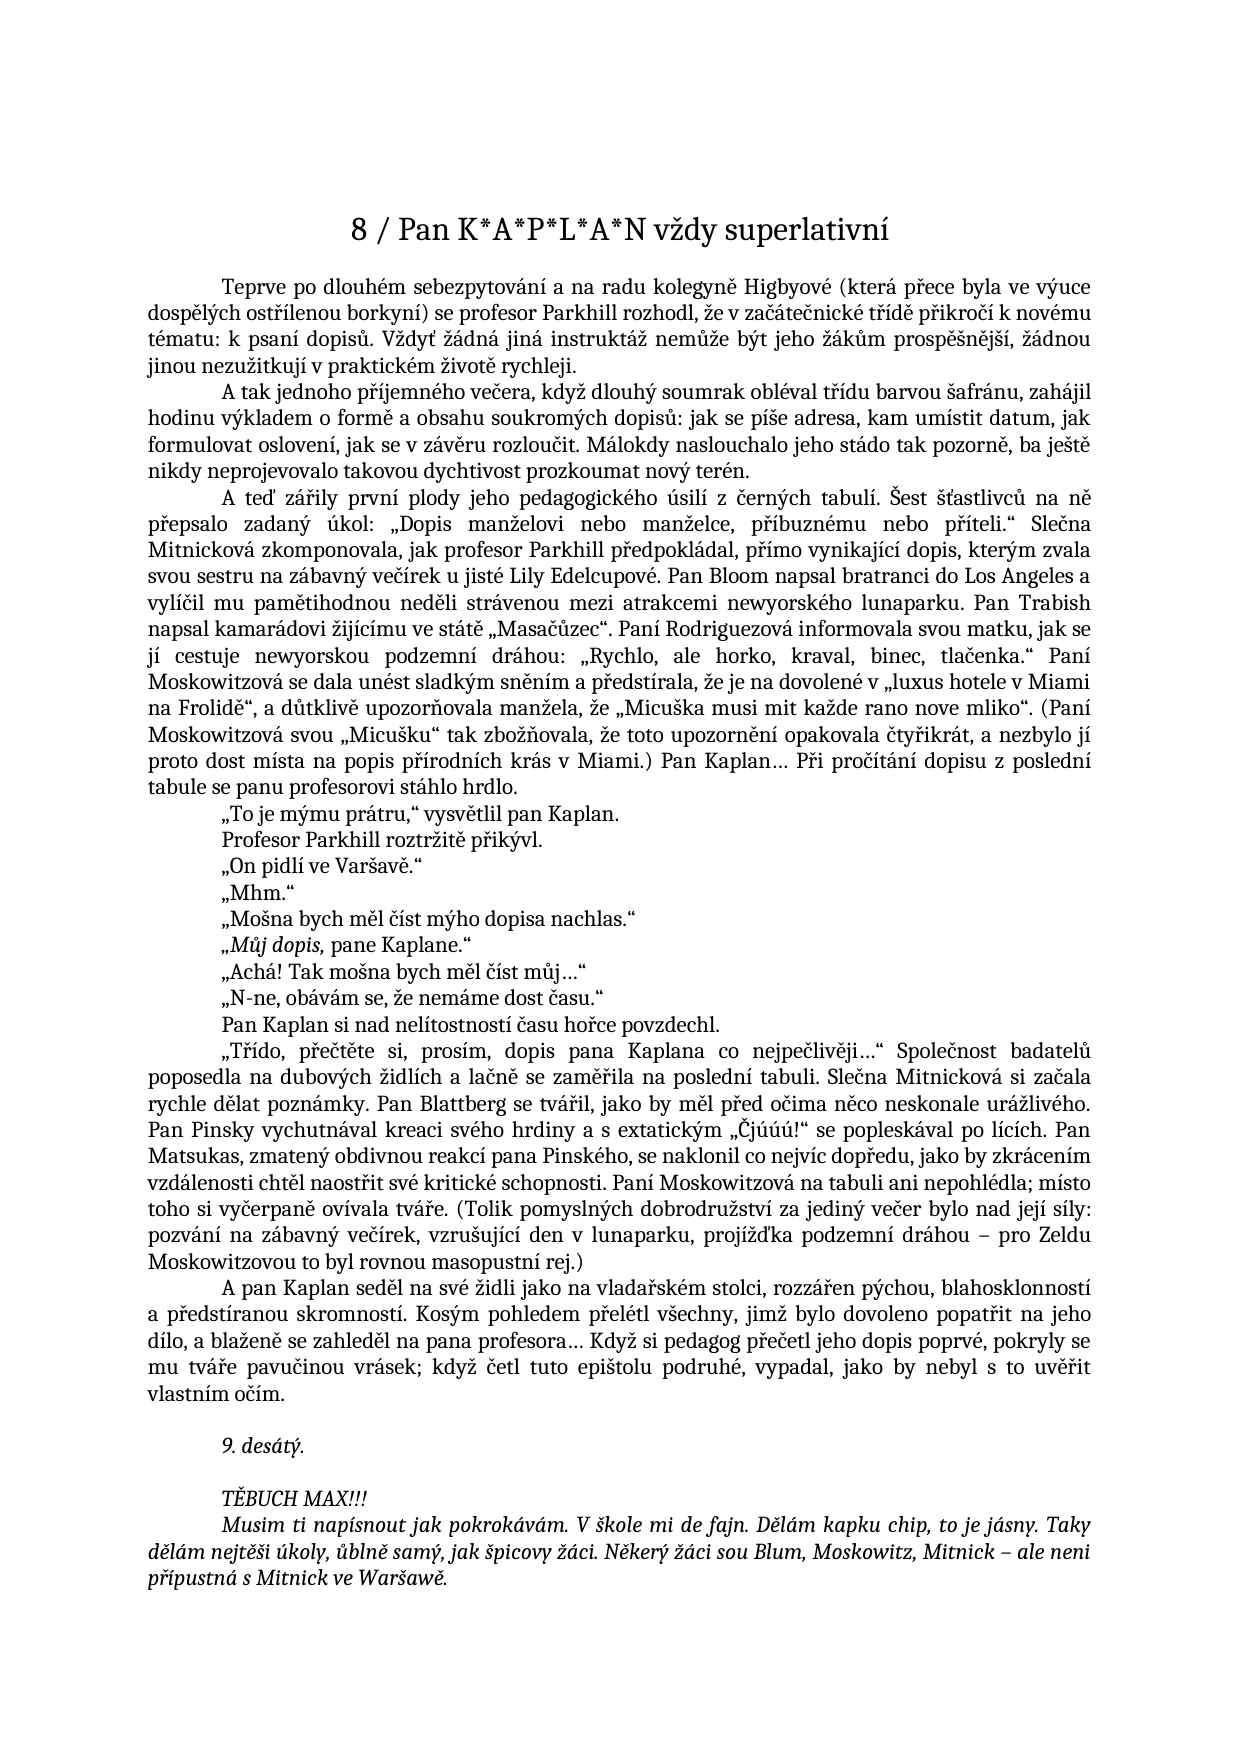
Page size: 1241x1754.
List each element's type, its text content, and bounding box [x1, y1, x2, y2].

text 9. desátý. [148, 1433, 1093, 1459]
text „On pidlí ve Varšavě.“ [148, 853, 1093, 879]
text Musim ti napísnout jak pokrokávám. V škole mi de fajn. Dělám kapku chip, to je jásny. Taky dělám nejtěši úkoly, ůblně samý, jak špicovy žáci. Někerý žáci sou Blum, Moskowitz, Mitnick – ale neni přípustná s Mitnick ve Waršawě. [148, 1512, 1093, 1591]
text „Můj dopis, pane Kaplane.“ [148, 932, 1093, 959]
text Pan Kaplan si nad nelítostností času hořce povzdechl. [148, 1011, 1093, 1038]
text Teprve po dlouhém sebezpytování a na radu kolegyně Higbyové (která přece byla ve výuce dospělých ostřílenou borkyní) se profesor Parkhill rozhodl, že v začátečnické třídě přikročí k novému tématu: k psaní dopisů. Vždyť žádná jiná instruktáž nemůže být jeho žákům prospěšnější, žádnou jinou nezužitkují v praktickém životě rychleji. [148, 273, 1093, 379]
text „Třído, přečtěte si, prosím, dopis pana Kaplana co nejpečlivěji…“ Společnost badatelů poposedla na dubových židlích a lačně se zaměřila na poslední tabuli. Slečna Mitnicková si začala rychle dělat poznámky. Pan Blattberg se tvářil, jako by měl před očima něco neskonale urážlivého. Pan Pinsky vychutnával kreaci svého hrdiny a s extatickým „Čjúúú!“ se popleskával po lících. Pan Matsukas, zmatený obdivnou reakcí pana Pinského, se naklonil co nejvíc dopředu, jako by zkrácením vzdálenosti chtěl naostřit své kritické schopnosti. Paní Moskowitzová na tabuli ani nepohlédla; místo toho si vyčerpaně ovívala tváře. (Tolik pomyslných dobrodružství za jediný večer bylo nad její síly: pozvání na zábavný večírek, vzrušující den v lunaparku, projížďka podzemní dráhou – pro Zeldu Moskowitzovou to byl rovnou masopustní rej.) [148, 1038, 1093, 1275]
text Profesor Parkhill roztržitě přikývl. [148, 827, 1093, 853]
subtitle 8 / Pan K*A*P*L*A*N vždy superlativní [148, 210, 1093, 248]
text „Mošna bych měl číst mýho dopisa nachlas.“ [148, 906, 1093, 932]
text „Mhm.“ [148, 879, 1093, 906]
text „To je mýmu prátru,“ vysvětlil pan Kaplan. [148, 801, 1093, 827]
text „Achá! Tak mošna bych měl číst můj…“ [148, 959, 1093, 985]
text A teď zářily první plody jeho pedagogického úsilí z černých tabulí. Šest šťastlivců na ně přepsalo zadaný úkol: „Dopis manželovi nebo manželce, příbuznému nebo příteli.“ Slečna Mitnicková zkomponovala, jak profesor Parkhill předpokládal, přímo vynikající dopis, kterým zvala svou sestru na zábavný večírek u jisté Lily Edelcupové. Pan Bloom napsal bratranci do Los Angeles a vylíčil mu pamětihodnou neděli strávenou mezi atrakcemi newyorského lunaparku. Pan Trabish napsal kamarádovi žijícímu ve státě „Masačůzec“. Paní Rodriguezová informovala svou matku, jak se jí cestuje newyorskou podzemní dráhou: „Rychlo, ale horko, kraval, binec, tlačenka.“ Paní Moskowitzová se dala unést sladkým sněním a předstírala, že je na dovolené v „luxus hotele v Miami na Frolidě“, a důtklivě upozorňovala manžela, že „Micuška musi mit každe rano nove mliko“. (Paní Moskowitzová svou „Micušku“ tak zbožňovala, že toto upozornění opakovala čtyřikrát, a nezbylo jí proto dost místa na popis přírodních krás v Miami.) Pan Kaplan… Při pročítání dopisu z poslední tabule se panu profesorovi stáhlo hrdlo. [148, 484, 1093, 801]
text A pan Kaplan seděl na své židli jako na vladařském stolci, rozzářen pýchou, blahosklonností a předstíranou skromností. Kosým pohledem přelétl všechny, jimž bylo dovoleno popatřit na jeho dílo, a blaženě se zahleděl na pana profesora… Když si pedagog přečetl jeho dopis poprvé, pokryly se mu tváře pavučinou vrásek; když četl tuto epištolu podruhé, vypadal, jako by nebyl s to uvěřit vlastním očím. [148, 1275, 1093, 1407]
text TĚBUCH MAX!!! [148, 1486, 1093, 1512]
text A tak jednoho příjemného večera, když dlouhý soumrak obléval třídu barvou šafránu, zahájil hodinu výkladem o formě a obsahu soukromých dopisů: jak se píše adresa, kam umístit datum, jak formulovat oslovení, jak se v závěru rozloučit. Málokdy naslouchalo jeho stádo tak pozorně, ba ještě nikdy neprojevovalo takovou dychtivost prozkoumat nový terén. [148, 379, 1093, 484]
text „N-ne, obávám se, že nemáme dost času.“ [148, 985, 1093, 1011]
